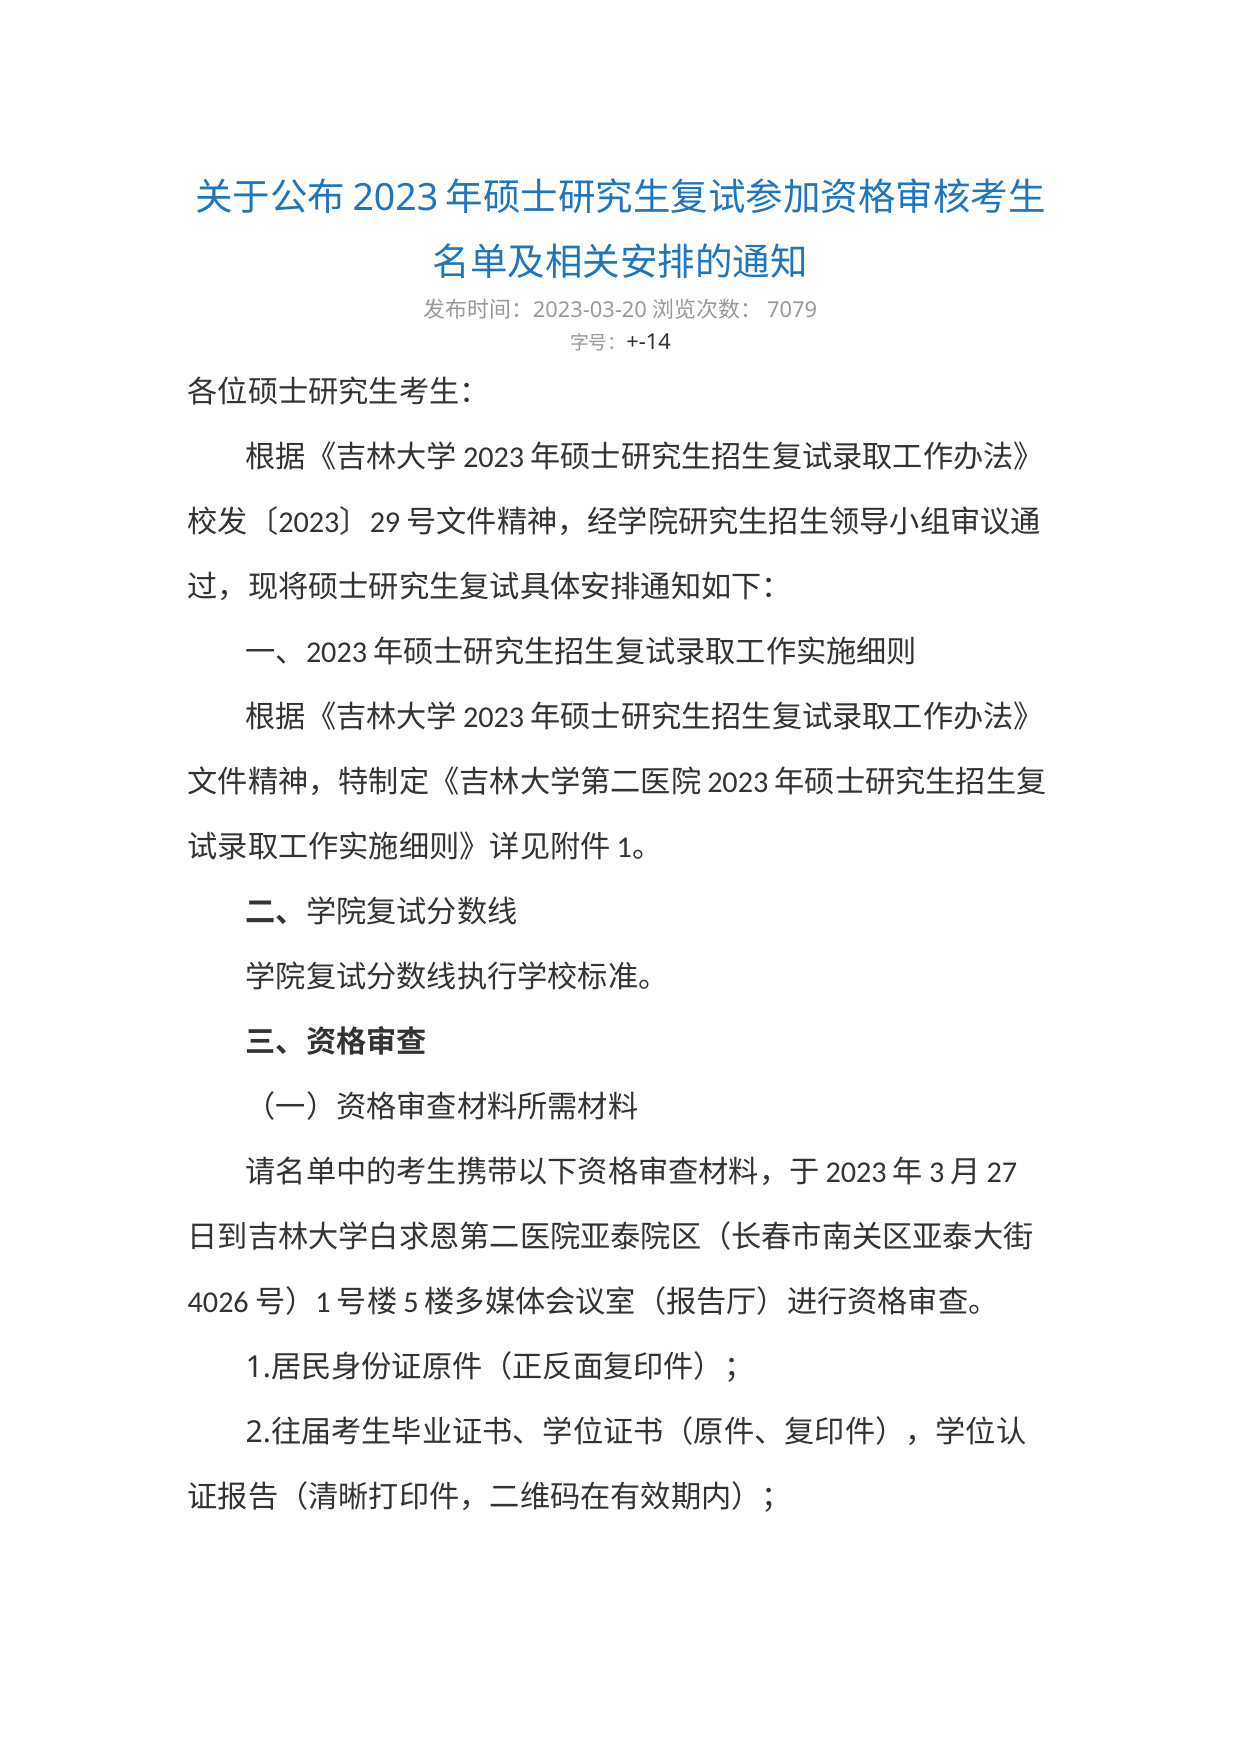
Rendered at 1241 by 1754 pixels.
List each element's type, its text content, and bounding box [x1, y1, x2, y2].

text 根据《吉林大学2023年硕士研究生招生复试录取工作办法》校发〔2023〕29号文件精神，经学院研究生招生领导小组审议通过，现将硕士研究生复试具体安排通知如下： [187, 422, 1053, 617]
text 请名单中的考生携带以下资格审查材料，于2023年3月27日到吉林大学白求恩第二医院亚泰院区（长春市南关区亚泰大街4026号）1号楼5楼多媒体会议室（报告厅）进行资格审查。 [187, 1137, 1053, 1332]
text （一）资格审查材料所需材料 [187, 1072, 1053, 1137]
text 各位硕士研究生考生： [187, 357, 1053, 422]
text 学院复试分数线执行学校标准。 [187, 942, 1053, 1007]
text 1.居民身份证原件（正反面复印件）； [187, 1332, 1053, 1397]
text 字号：+-14 [187, 324, 1053, 357]
text 一、2023年硕士研究生招生复试录取工作实施细则 [187, 617, 1053, 682]
text 三、资格审查 [187, 1007, 1053, 1072]
text 发布时间：2023-03-20 浏览次数： 7079 [187, 292, 1053, 324]
text 二、学院复试分数线 [187, 877, 1053, 942]
text 2.往届考生毕业证书、学位证书（原件、复印件），学位认证报告（清晰打印件，二维码在有效期内）； [187, 1397, 1053, 1527]
text 根据《吉林大学2023年硕士研究生招生复试录取工作办法》文件精神，特制定《吉林大学第二医院2023年硕士研究生招生复试录取工作实施细则》详见附件1。 [187, 682, 1053, 877]
text 关于公布2023年硕士研究生复试参加资格审核考生名单及相关安排的通知 [187, 162, 1053, 292]
